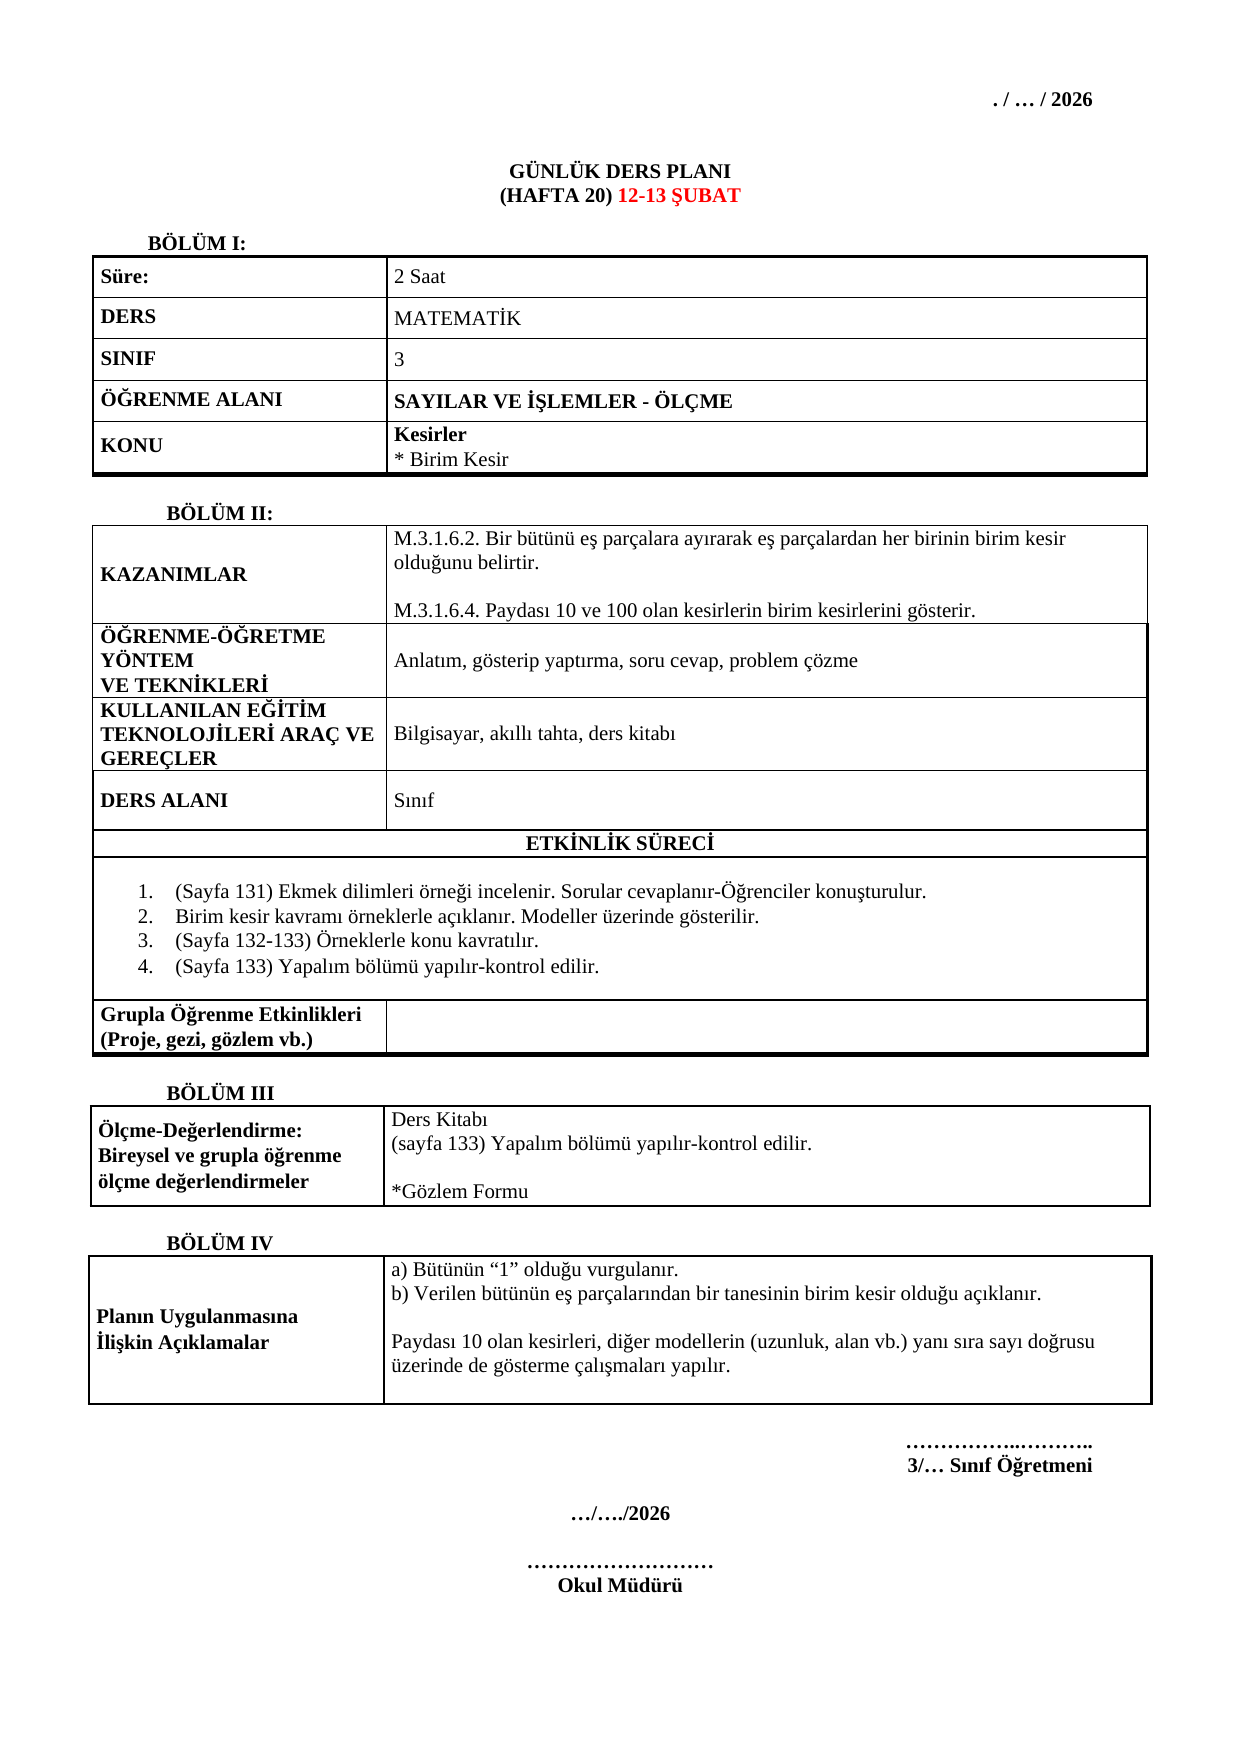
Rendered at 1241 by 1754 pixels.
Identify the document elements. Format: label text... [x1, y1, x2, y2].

table_cell SINIF [94, 339, 386, 379]
table_cell SAYILAR VE İŞLEMLER - ÖLÇME [388, 381, 1146, 421]
table_cell KONU [94, 422, 386, 472]
table_cell Anlatım, gösterip yaptırma, soru cevap, problem çözme [387, 624, 1146, 697]
table_cell DERS [94, 298, 386, 338]
table_header 2 Saat [388, 258, 1146, 297]
table_cell KULLANILAN EĞİTİM TEKNOLOJİLERİ ARAÇ VE GEREÇLER [93, 698, 386, 770]
table_cell ETKİNLİK SÜRECİ [94, 831, 1146, 856]
table_header a) Bütünün “1” olduğu vurgulanır. b) Verilen bütünün eş parçalarından bir tanesinin birim kesir olduğu açıklanır. Paydası 10 olan kesirleri, diğer modellerin (uzunluk, alan vb.) yanı sıra sayı doğrusu üzerinde de gösterme çalışmaları yapılır. [385, 1257, 1150, 1403]
text BÖLÜM II: [148, 501, 1093, 525]
text (HAFTA 20) 12-13 ŞUBAT [148, 183, 1093, 207]
table_cell ÖĞRENME ALANI [94, 381, 386, 421]
table_cell MATEMATİK [388, 298, 1146, 338]
table_cell DERS ALANI [94, 771, 386, 829]
text GÜNLÜK DERS PLANI [148, 159, 1093, 183]
table_cell Grupla Öğrenme Etkinlikleri (Proje, gezi, gözlem vb.) [94, 1001, 386, 1052]
table_header Ders Kitabı (sayfa 133) Yapalım bölümü yapılır-kontrol edilir. *Gözlem Formu [385, 1107, 1149, 1205]
table_cell Sınıf [387, 771, 1146, 829]
table_header KAZANIMLAR [93, 526, 386, 623]
text ……………………… [148, 1549, 1093, 1573]
text 3/… Sınıf Öğretmeni [148, 1453, 1093, 1477]
table_cell (Sayfa 131) Ekmek dilimleri örneği incelenir. Sorular cevaplanır-Öğrenciler konuşturulur. Birim kesir kavramı örneklerle açıklanır. Modeller üzerinde gösterilir. (Sayfa 132-133) Örneklerle konu kavratılır. (Sayfa 133) Yapalım bölümü yapılır-kontrol edilir. [94, 858, 1146, 999]
table_cell Kesirler * Birim Kesir [388, 422, 1146, 472]
table_header Süre: [94, 258, 386, 297]
text ……………..……….. [148, 1429, 1093, 1453]
text BÖLÜM I: [148, 231, 1093, 255]
subtitle BÖLÜM III [148, 1081, 1093, 1105]
text …/…./2026 [148, 1501, 1093, 1525]
table_cell [387, 1001, 1146, 1052]
table_cell Bilgisayar, akıllı tahta, ders kitabı [387, 698, 1146, 770]
table_header Ölçme-Değerlendirme: Bireysel ve grupla öğrenme ölçme değerlendirmeler [92, 1107, 383, 1205]
table_cell ÖĞRENME-ÖĞRETME YÖNTEM VE TEKNİKLERİ [93, 624, 386, 697]
table_cell 3 [388, 339, 1146, 379]
subtitle BÖLÜM IV [148, 1231, 1093, 1255]
text Okul Müdürü [148, 1573, 1093, 1597]
table_header Planın Uygulanmasına İlişkin Açıklamalar [90, 1257, 383, 1403]
table_header M.3.1.6.2. Bir bütünü eş parçalara ayırarak eş parçalardan her birinin birim kesir olduğunu belirtir. M.3.1.6.4. Paydası 10 ve 100 olan kesirlerin birim kesirlerini gösterir. [387, 526, 1147, 623]
text . / … / 2026 [148, 87, 1093, 111]
